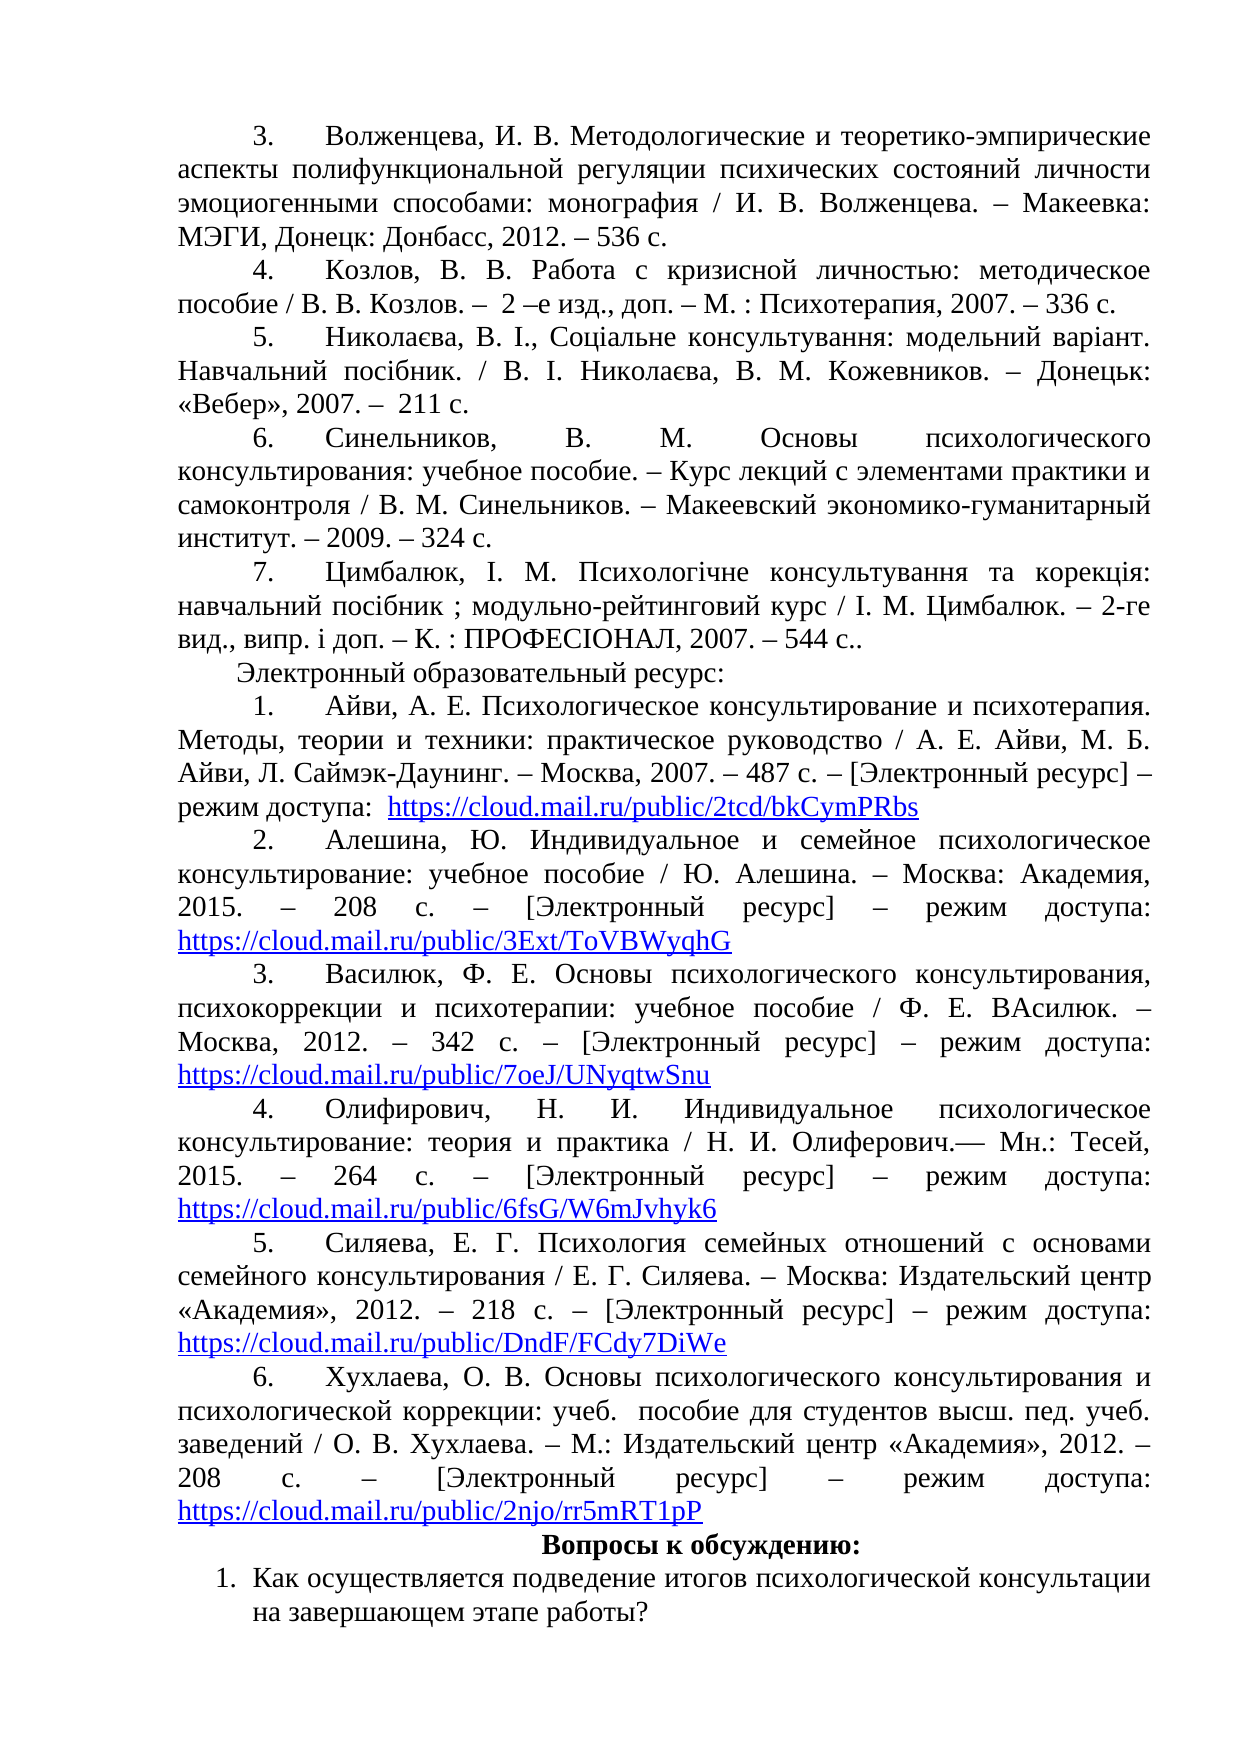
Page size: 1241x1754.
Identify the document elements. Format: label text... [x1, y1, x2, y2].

list Цимбалюк, І. М. Психологічне консультування та корекція: навчальний посібник ; модульно-рейтинговий курс / І. М. Цимбалюк. – 2-ге вид., випр. і доп. – К. : ПРОФЕСІОНАЛ, 2007. – 544 с.. [177, 554, 1152, 655]
list Силяева, Е. Г. Психология семейных отношений с основами семейного консультирования / Е. Г. Силяева. – Москва: Издательский центр «Академия», 2012. – 218 с. – [Электронный ресурс] – режим доступа: https://cloud.mail.ru/public/DndF/FCdy7DiWe [177, 1225, 1152, 1359]
list Василюк, Ф. Е. Основы психологического консультирования, психокоррекции и психотерапии: учебное пособие / Ф. Е. ВАсилюк. – Москва, 2012. – 342 с. – [Электронный ресурс] – режим доступа: https://cloud.mail.ru/public/7oeJ/UNyqtwSnu [177, 957, 1152, 1091]
list Олифирович, Н. И. Индивидуальное психологическое консультирование: теория и практика / Н. И. Олиферович.— Мн.: Тесей, 2015. – 264 с. – [Электронный ресурс] – режим доступа: https://cloud.mail.ru/public/6fsG/W6mJvhyk6 [177, 1091, 1152, 1225]
text Электронный образовательный ресурс: [177, 655, 1152, 688]
text Вопросы к обсуждению: [177, 1527, 1152, 1560]
list Алешина, Ю. Индивидуальное и семейное психологическое консультирование: учебное пособие / Ю. Алешина. – Москва: Академия, 2015. – 208 с. – [Электронный ресурс] – режим доступа: https://cloud.mail.ru/public/3Ext/ToVBWyqhG [177, 822, 1152, 957]
list Как осуществляется подведение итогов психологической консультации на завершающем этапе работы? [215, 1560, 1152, 1627]
list Николаєва, В. І., Соціальне консультування: модельний варіант. Навчальний посібник. / В. І. Николаєва, В. М. Кожевников. – Донецьк: «Вебер», 2007. – 211 с. [177, 319, 1152, 420]
list Хухлаева, О. В. Основы психологического консультирования и психологической коррекции: учеб. пособие для студентов высш. пед. учеб. заведений / О. В. Хухлаева. – М.: Издательский центр «Академия», 2012. – 208 с. – [Электронный ресурс] – режим доступа: https://cloud.mail.ru/public/2njo/rr5mRT1pP [177, 1359, 1152, 1527]
list Волженцева, И. В. Методологические и теоретико-эмпирические аспекты полифункциональной регуляции психических состояний личности эмоциогенными способами: монография / И. В. Волженцева. – Макеевка: МЭГИ, Донецк: Донбасс, 2012. – 536 с. [177, 118, 1152, 252]
list Айви, А. Е. Психологическое консультирование и психотерапия. Методы, теории и техники: практическое руководство / А. Е. Айви, М. Б. Айви, Л. Саймэк-Даунинг. – Москва, 2007. – 487 с. – [Электронный ресурс] – режим доступа: https://cloud.mail.ru/public/2tcd/bkCymPRbs [177, 688, 1152, 822]
list Козлов, В. В. Работа с кризисной личностью: методическое пособие / В. В. Козлов. – 2 –е изд., доп. – М. : Психотерапия, 2007. – 336 с. [177, 252, 1152, 319]
list Синельников, В. М. Основы психологического консультирования: учебное пособие. – Курс лекций с элементами практики и самоконтроля / В. М. Синельников. – Макеевский экономико-гуманитарный институт. – 2009. – 324 с. [177, 420, 1152, 554]
